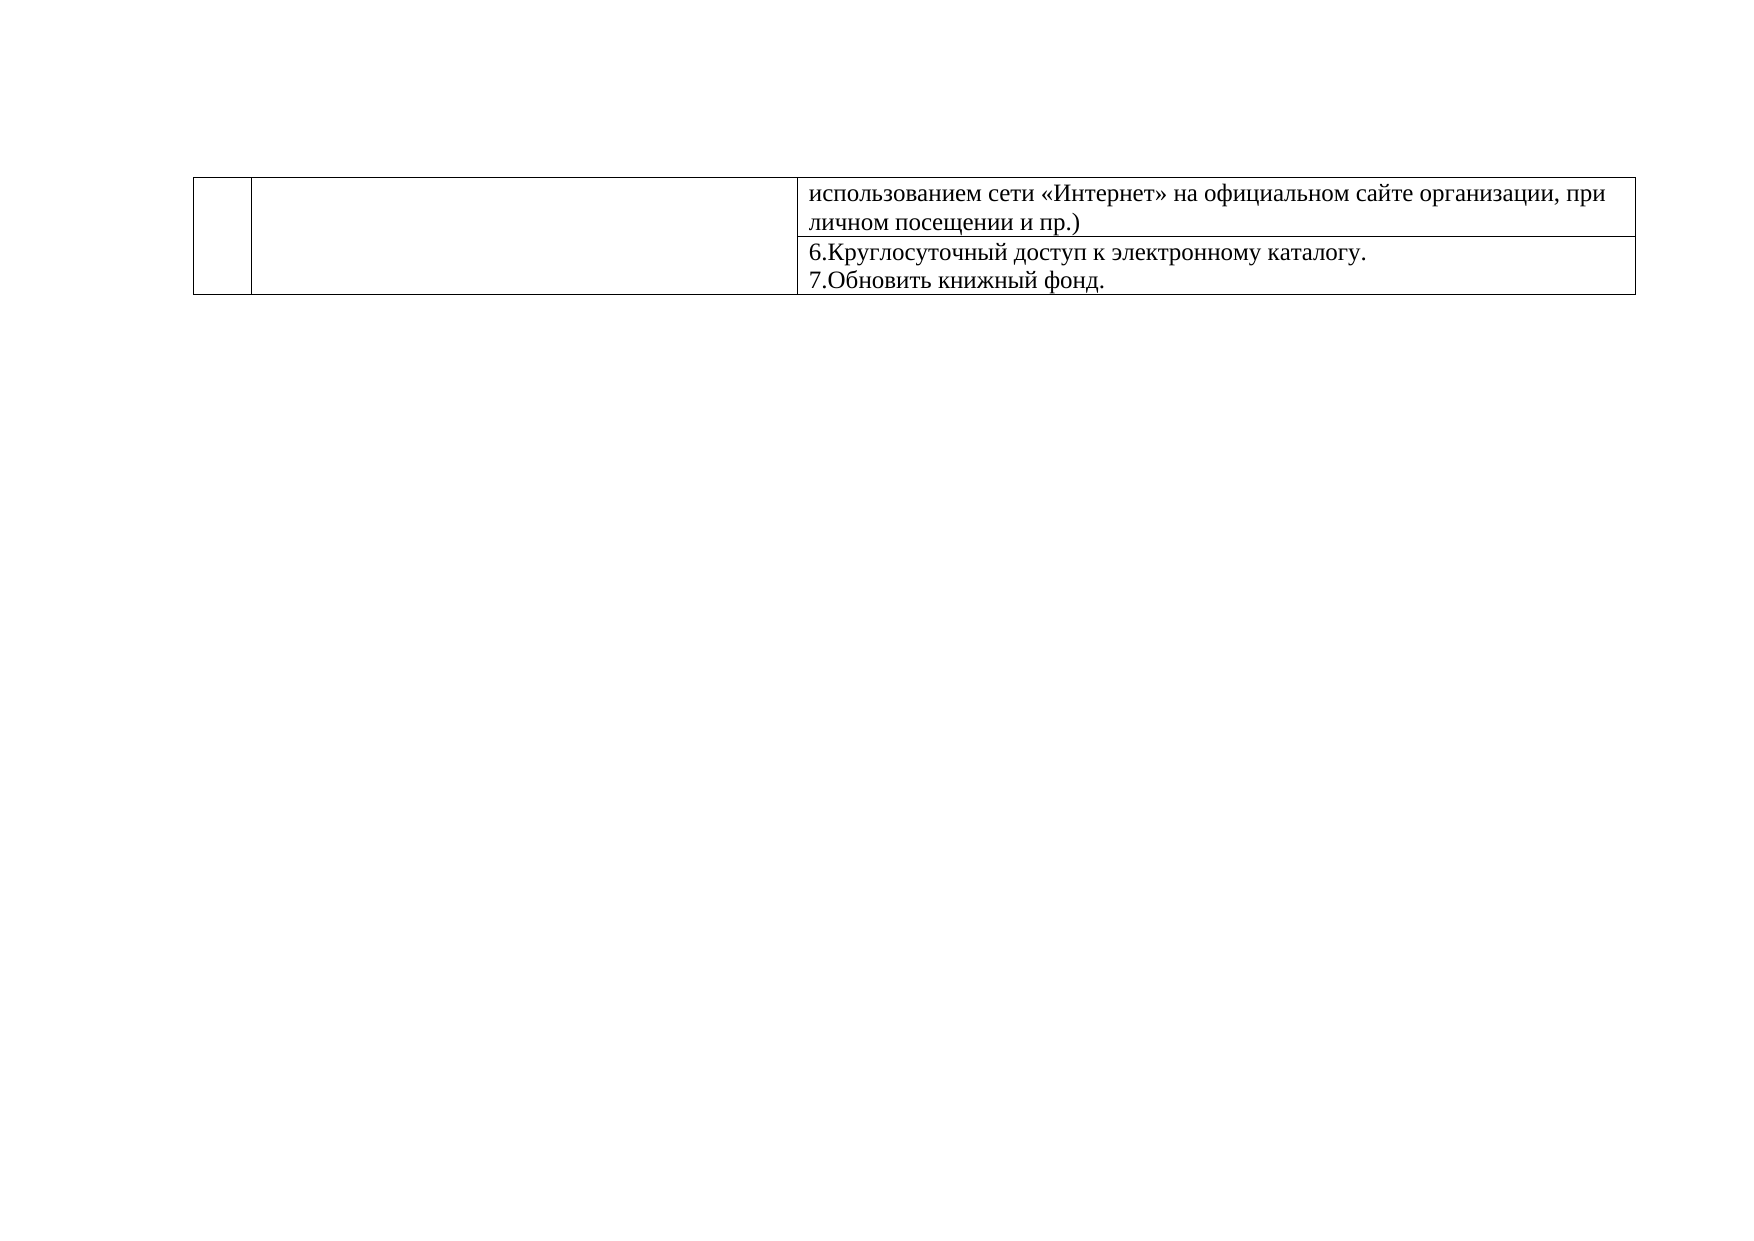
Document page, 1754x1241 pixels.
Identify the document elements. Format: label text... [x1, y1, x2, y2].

table_cell 6.Круглосуточный доступ к электронному каталогу. 7.Обновить книжный фонд. [798, 237, 1635, 294]
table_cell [798, 178, 1635, 236]
